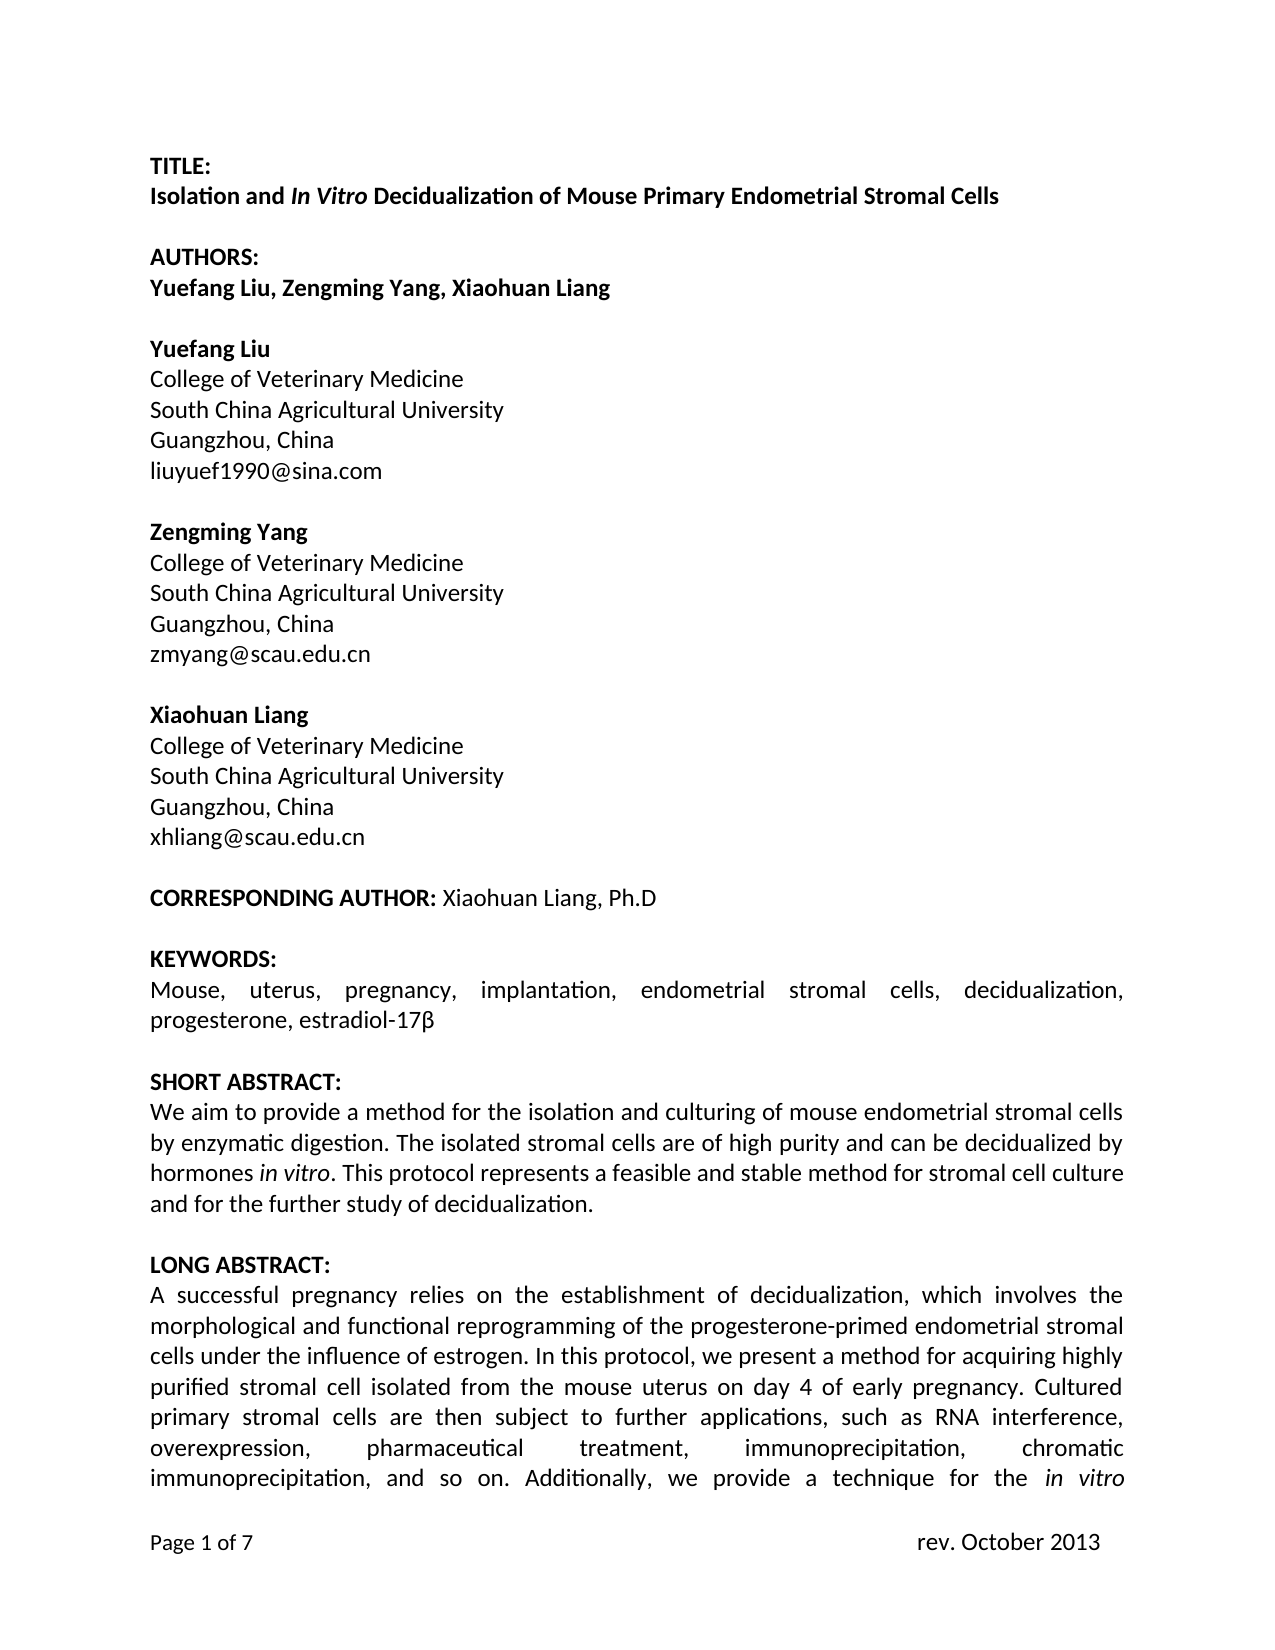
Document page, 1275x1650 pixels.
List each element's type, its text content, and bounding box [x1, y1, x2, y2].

text Xiaohuan Liang [150, 699, 1125, 730]
text College of Veterinary Medicine [150, 364, 1125, 394]
text liuyuef1990@sina.com [150, 455, 1125, 486]
text Guangzhou, China [150, 425, 1125, 455]
text We aim to provide a method for the isolation and culturing of mouse endometrial stromal cells by enzymatic digestion. The isolated stromal cells are of high purity and can be decidualized by hormones in vitro. This protocol represents a feasible and stable method for stromal cell culture and for the further study of decidualization. [150, 1096, 1125, 1218]
text xhliang@scau.edu.cn [150, 821, 1125, 852]
text South China Agricultural University [150, 760, 1125, 791]
text South China Agricultural University [150, 577, 1125, 608]
text Guangzhou, China [150, 791, 1125, 821]
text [150, 1279, 1125, 1493]
text TITLE: [150, 150, 1125, 181]
text AUTHORS: [150, 242, 1125, 272]
text CORRESPONDING AUTHOR: Xiaohuan Liang, Ph.D [150, 882, 1125, 913]
text Isolation and In Vitro Decidualization of Mouse Primary Endometrial Stromal Cells [150, 181, 1125, 211]
text College of Veterinary Medicine [150, 730, 1125, 760]
text South China Agricultural University [150, 394, 1125, 425]
text SHORT ABSTRACT: [150, 1066, 1125, 1096]
text College of Veterinary Medicine [150, 547, 1125, 577]
text zmyang@scau.edu.cn [150, 638, 1125, 669]
text Yuefang Liu [150, 333, 1125, 364]
text Mouse, uterus, pregnancy, implantation, endometrial stromal cells, decidualization, progesterone, estradiol-17β [150, 974, 1125, 1035]
text Guangzhou, China [150, 608, 1125, 638]
text KEYWORDS: [150, 943, 1125, 974]
text Zengming Yang [150, 516, 1125, 547]
text Yuefang Liu, Zengming Yang, Xiaohuan Liang [150, 272, 1125, 303]
text LONG ABSTRACT: [150, 1249, 1125, 1279]
